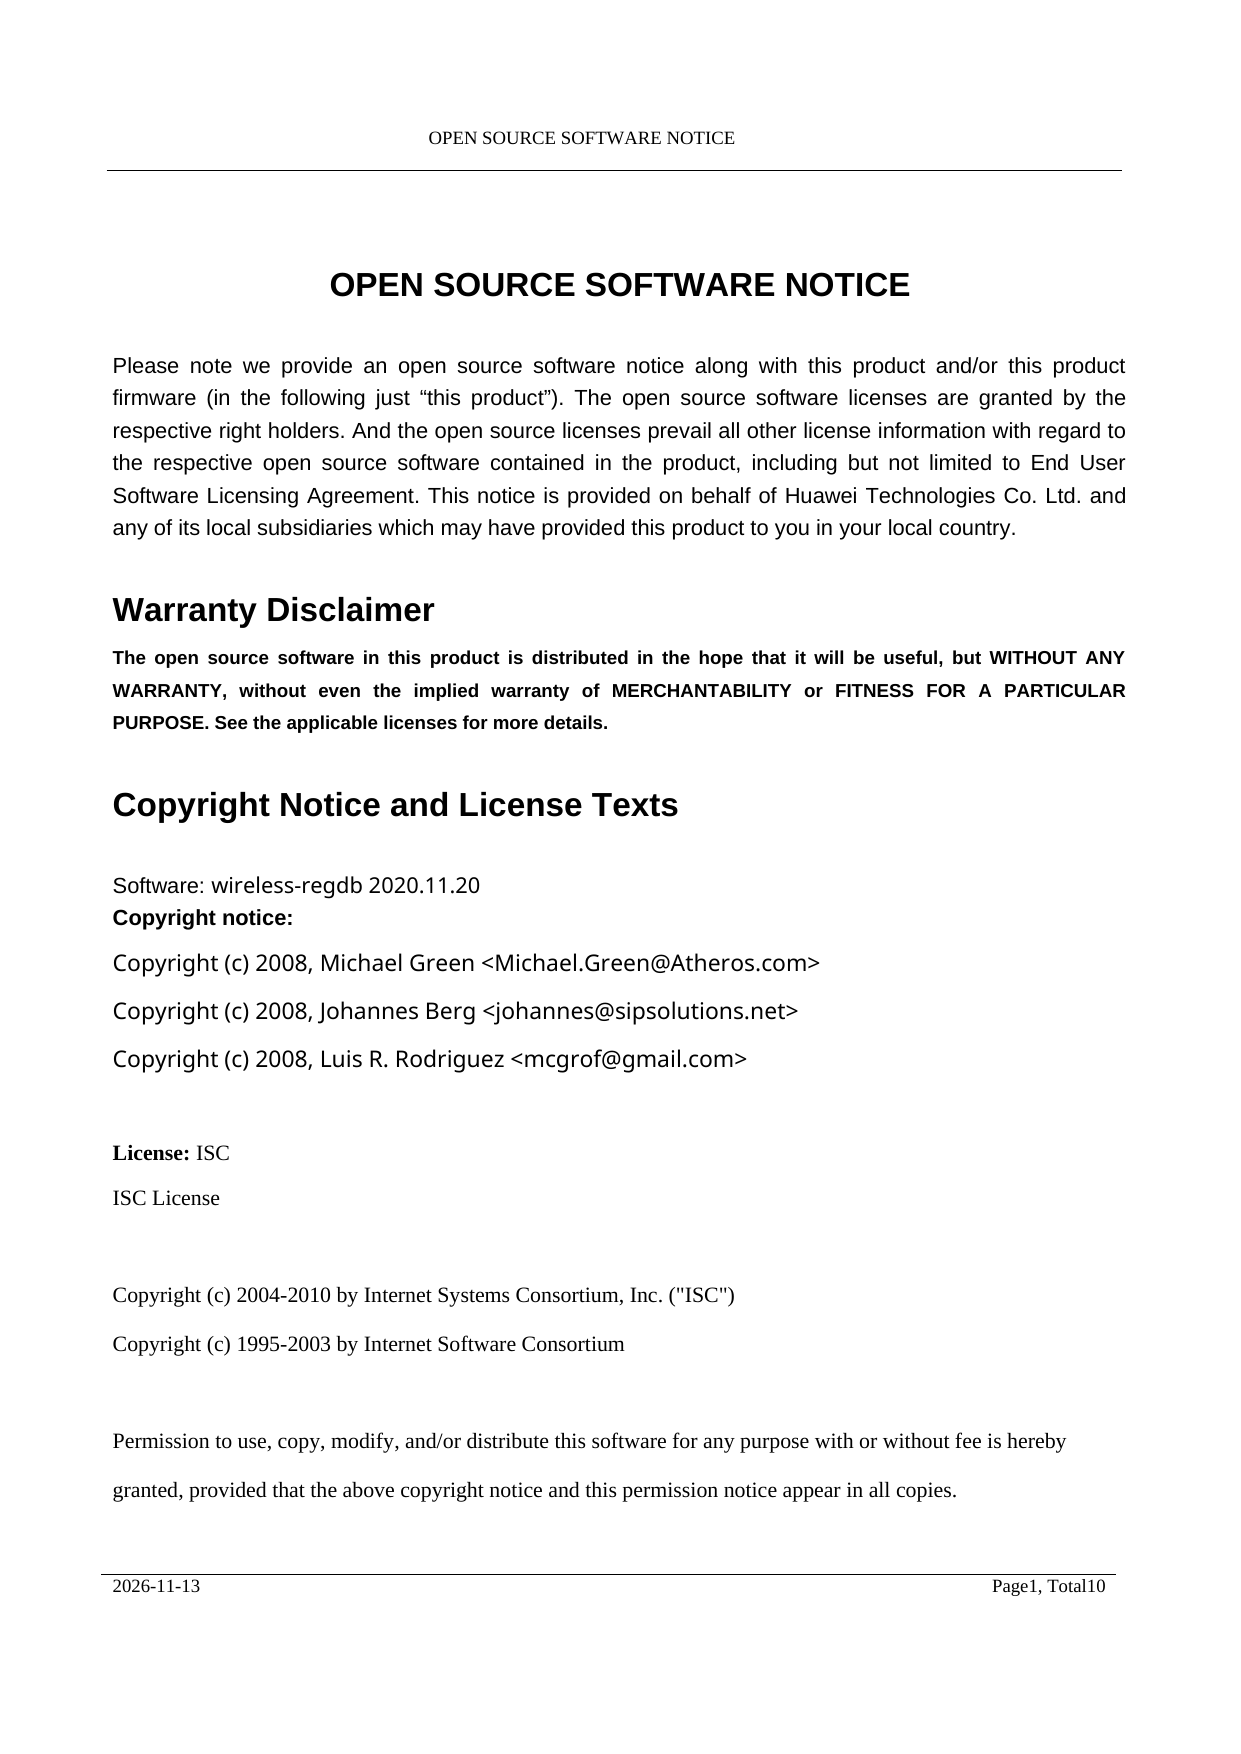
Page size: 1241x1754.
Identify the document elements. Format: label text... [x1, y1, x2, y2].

text Copyright Notice and License Texts [112, 771, 1128, 836]
text Copyright (c) 2008, Michael Green <Michael.Green@Atheros.com> [112, 947, 1128, 979]
text The open source software in this product is distributed in the hope that it will be useful, but WITHOUT ANY WARRANTY, without even the implied warranty of MERCHANTABILITY or FITNESS FOR A PARTICULAR PURPOSE. See the applicable licenses for more details. [112, 641, 1128, 739]
text License: ISC [112, 1136, 1128, 1168]
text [112, 1181, 1128, 1506]
text Software: wireless-regdb 2020.11.20 [112, 869, 1128, 901]
text Copyright (c) 2008, Johannes Berg <johannes@sipsolutions.net> [112, 995, 1128, 1027]
text Warranty Disclaimer [112, 576, 1128, 641]
text Copyright (c) 2008, Luis R. Rodriguez <mcgrof@gmail.com> [112, 1043, 1128, 1075]
text Copyright notice: [112, 901, 1128, 934]
text Please note we provide an open source software notice along with this product and/or this product firmware (in the following just “this product”). The open source software licenses are granted by the respective right holders. And the open source licenses prevail all other license information with regard to the respective open source software contained in the product, including but not limited to End User Software Licensing Agreement. This notice is provided on behalf of Huawei Technologies Co. Ltd. and any of its local subsidiaries which may have provided this product to you in your local country. [112, 349, 1128, 544]
text OPEN SOURCE SOFTWARE NOTICE [112, 251, 1128, 316]
